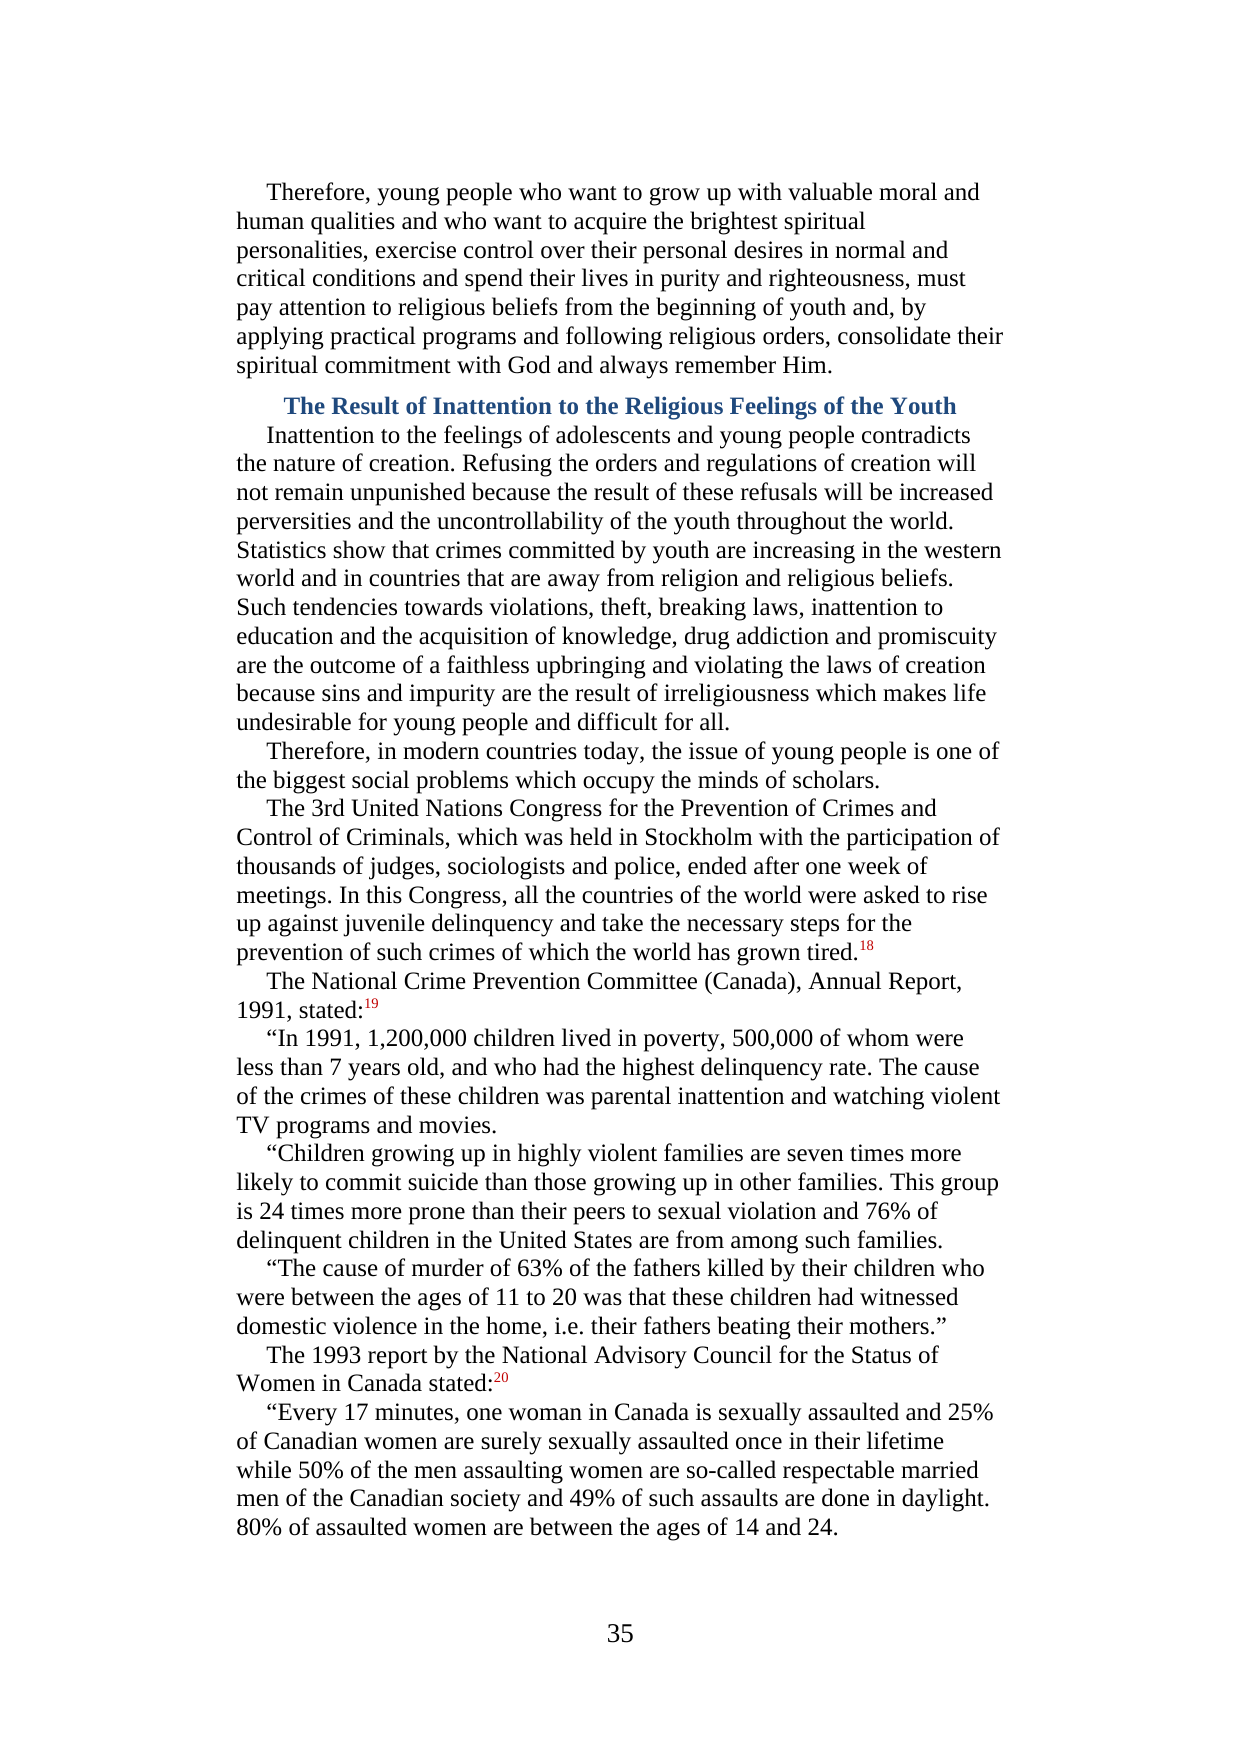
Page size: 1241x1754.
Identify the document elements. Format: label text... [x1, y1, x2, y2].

text Inattention to the feelings of adolescents and young people contradicts the nature of creation. Refusing the orders and regulations of creation will not remain unpunished because the result of these refusals will be increased perversities and the uncontrollability of the youth throughout the world. Statistics show that crimes committed by youth are increasing in the western world and in countries that are away from religion and religious beliefs. Such tendencies towards violations, theft, breaking laws, inattention to education and the acquisition of knowledge, drug addiction and promiscuity are the outcome of a faithless upbringing and violating the laws of creation because sins and impurity are the result of irreligiousness which makes life undesirable for young people and difficult for all. [236, 420, 1004, 736]
text “Every 17 minutes, one woman in Canada is sexually assaulted and 25% of Canadian women are surely sexually assaulted once in their lifetime while 50% of the men assaulting women are so-called respectable married men of the Canadian society and 49% of such assaults are done in daylight. 80% of assaulted women are between the ages of 14 and 24. [236, 1397, 1004, 1541]
text The 3rd United Nations Congress for the Prevention of Crimes and Control of Criminals, which was held in Stockholm with the participation of thousands of judges, sociologists and police, ended after one week of meetings. In this Congress, all the countries of the world were asked to rise up against juvenile delinquency and take the necessary steps for the prevention of such crimes of which the world has grown tired.18 [236, 793, 1004, 966]
text Therefore, in modern countries today, the issue of young people is one of the biggest social problems which occupy the minds of scholars. [236, 736, 1004, 793]
text Therefore, young people who want to grow up with valuable moral and human qualities and who want to acquire the brightest spiritual personalities, exercise control over their personal desires in normal and critical conditions and spend their lives in purity and righteousness, must pay attention to religious beliefs from the beginning of youth and, by applying practical programs and following religious orders, consolidate their spiritual commitment with God and always remember Him. [236, 177, 1004, 378]
text “The cause of murder of 63% of the fathers killed by their children who were between the ages of 11 to 20 was that these children had witnessed domestic violence in the home, i.e. their fathers beating their mothers.” [236, 1253, 1004, 1340]
text “Children growing up in highly violent families are seven times more likely to commit suicide than those growing up in other families. This group is 24 times more prone than their peers to sexual violation and 76% of delinquent children in the United States are from among such families. [236, 1138, 1004, 1253]
text “In 1991, 1,200,000 children lived in poverty, 500,000 of whom were less than 7 years old, and who had the highest delinquency rate. The cause of the crimes of these children was parental inattention and watching violent TV programs and movies. [236, 1023, 1004, 1138]
text The 1993 report by the National Advisory Council for the Status of Women in Canada stated:20 [236, 1340, 1004, 1397]
subtitle The Result of Inattention to the Religious Feelings of the Youth [236, 391, 1004, 420]
text The National Crime Prevention Committee (Canada), Annual Report, 1991, stated:19 [236, 966, 1004, 1023]
